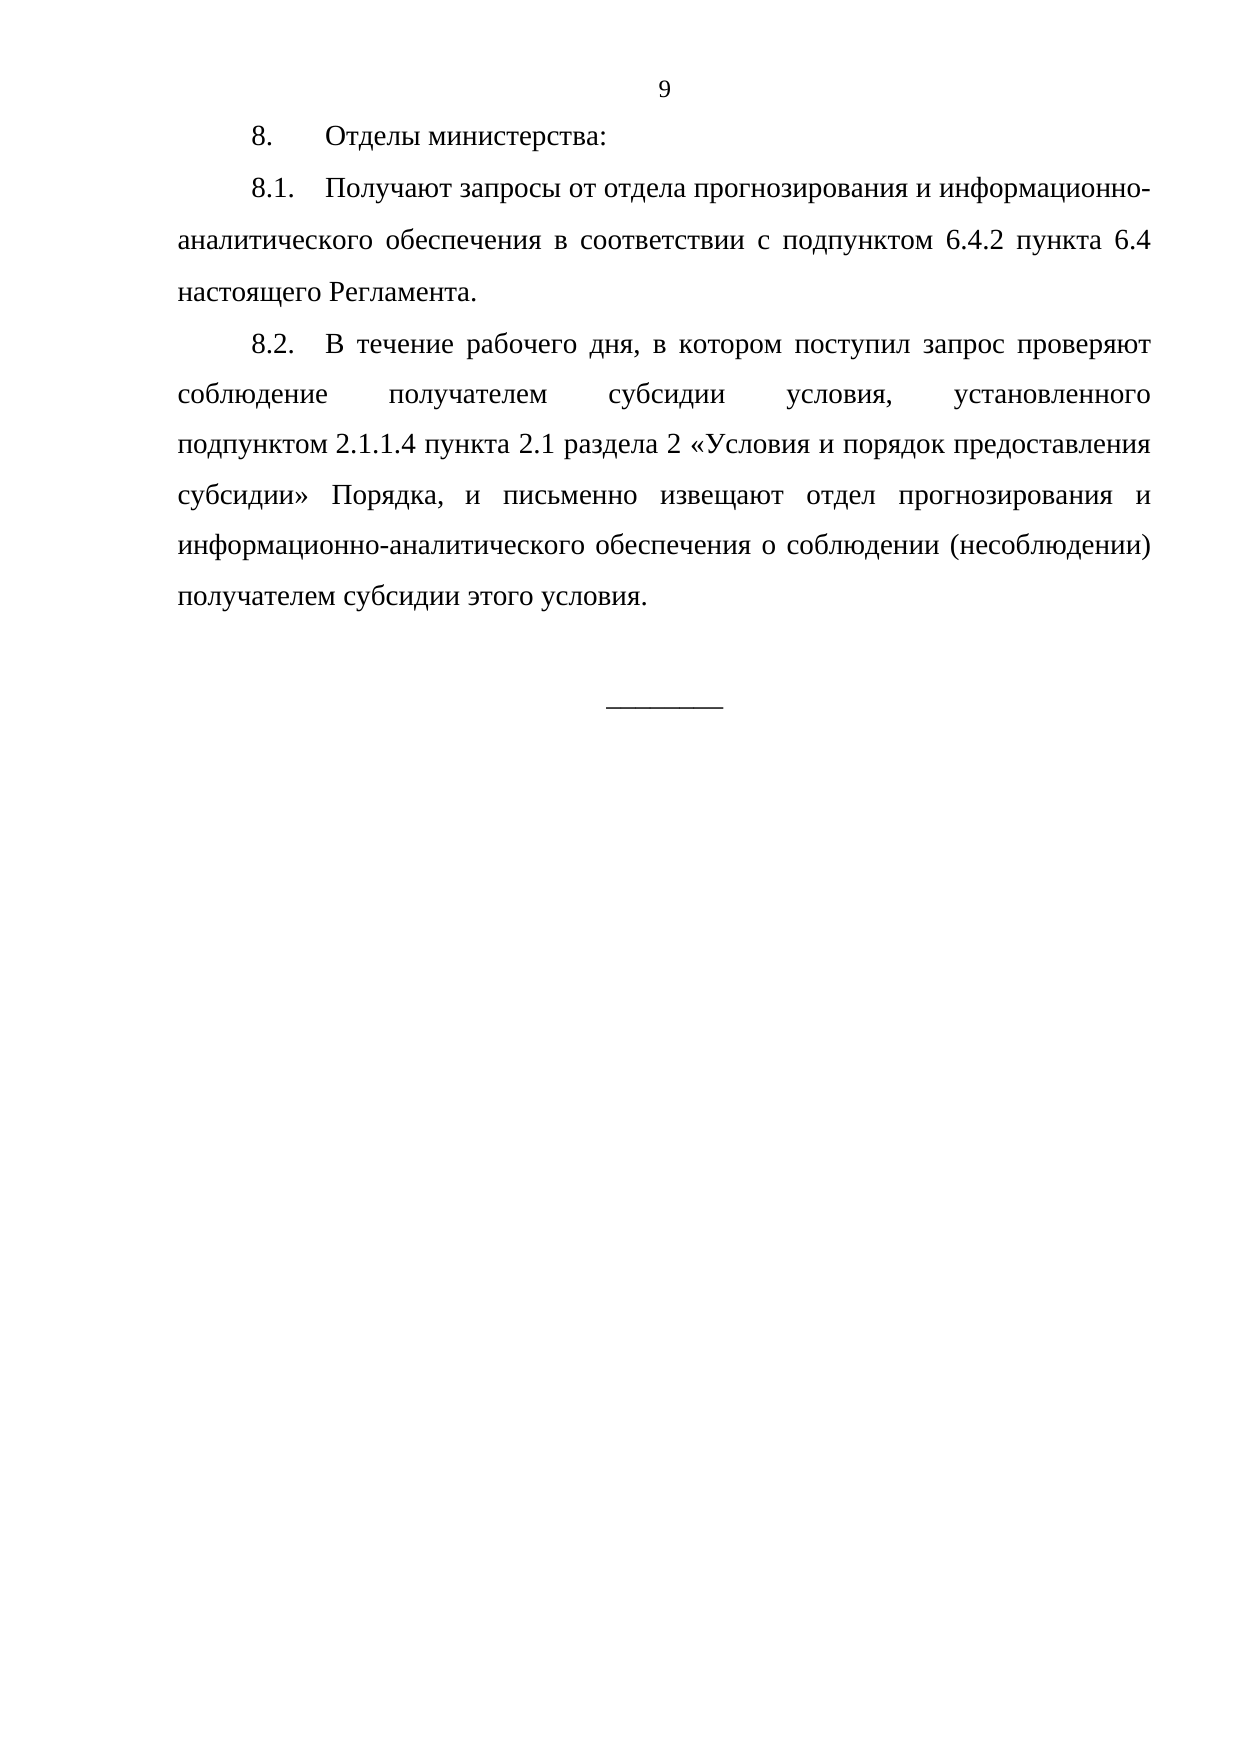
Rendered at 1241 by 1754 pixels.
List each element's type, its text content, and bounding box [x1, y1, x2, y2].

list Отделы министерства: [177, 118, 1152, 152]
list Получают запросы от отдела прогнозирования и информационно-аналитического обеспечения в соответствии с подпунктом 6.4.2 пункта 6.4 настоящего Регламента. [177, 170, 1152, 308]
list ________ [177, 678, 1152, 712]
list В течение рабочего дня, в котором поступил запрос проверяют соблюдение получателем субсидии условия, установленного подпунктом 2.1.1.4 пункта 2.1 раздела 2 «Условия и порядок предоставления субсидии» Порядка, и письменно извещают отдел прогнозирования и информационно-аналитического обеспечения о соблюдении (несоблюдении) получателем субсидии этого условия. [177, 326, 1152, 611]
